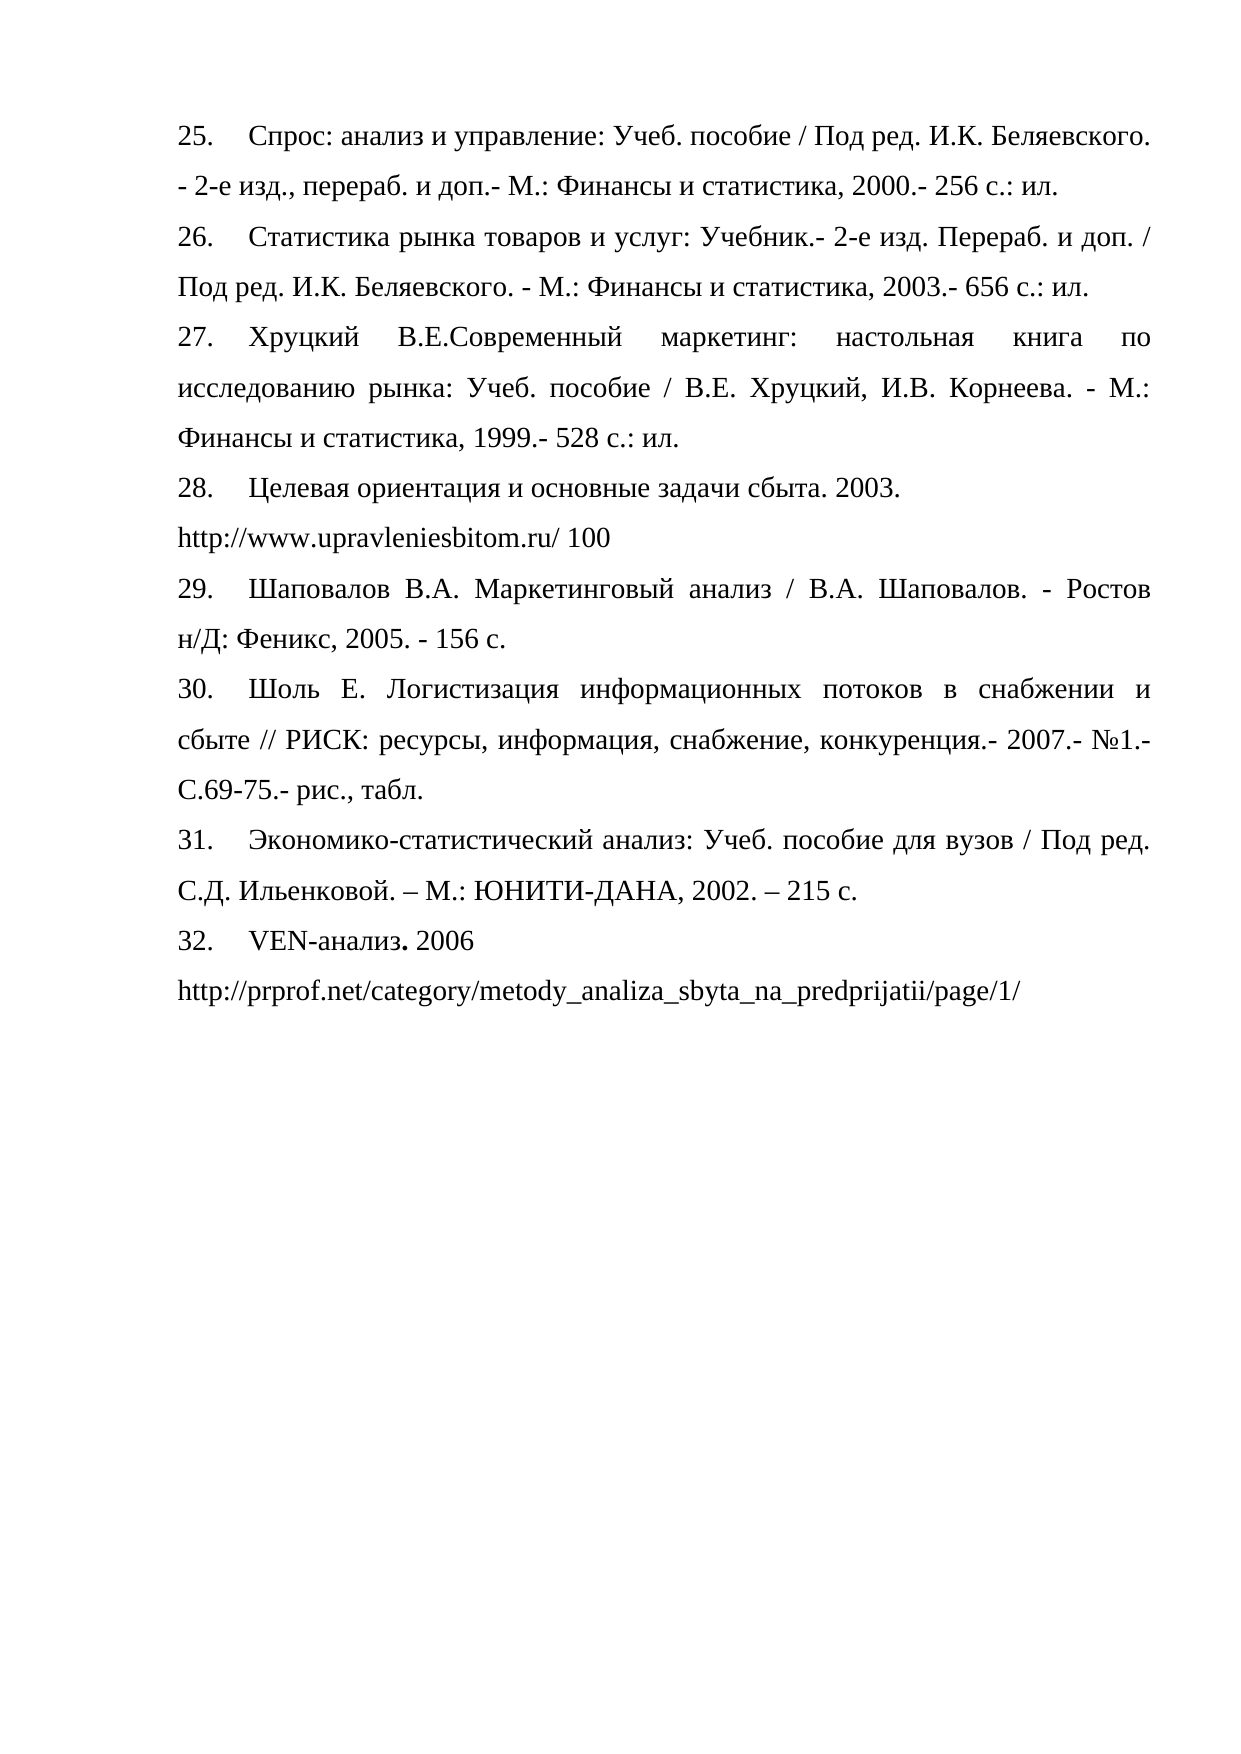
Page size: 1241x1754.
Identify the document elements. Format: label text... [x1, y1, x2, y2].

list Хруцкий В.Е.Современный маркетинг: настольная книга по исследованию рынка: Учеб. пособие / В.Е. Хруцкий, И.В. Корнеева. - М.: Финансы и статистика, 1999.- 528 с.: ил. [177, 319, 1152, 453]
text http://prprof.net/category/metody_analiza_sbyta_na_predprijatii/page/1/ [177, 973, 1152, 1007]
list VEN-анализ. 2006 [177, 923, 1152, 957]
list Целевая ориентация и основные задачи сбыта. 2003. [177, 470, 1152, 504]
list Шоль Е. Логистизация информационных потоков в снабжении и сбыте // РИСК: ресурсы, информация, снабжение, конкуренция.- 2007.- №1.-С.69-75.- рис., табл. [177, 672, 1152, 806]
list Шаповалов В.А. Маркетинговый анализ / В.А. Шаповалов. - Ростов н/Д: Феникс, 2005. - 156 с. [177, 571, 1152, 655]
list Спрос: анализ и управление: Учеб. пособие / Под ред. И.К. Беляевского. - 2-е изд., перераб. и доп.- М.: Финансы и статистика, 2000.- 256 с.: ил. [177, 118, 1152, 202]
list Экономико-статистический анализ: Учеб. пособие для вузов / Под ред. С.Д. Ильенковой. – М.: ЮНИТИ-ДАНА, 2002. – 215 с. [177, 822, 1152, 906]
text http://www.upravleniesbitom.ru/ 100 [177, 521, 1152, 554]
list Статистика рынка товаров и услуг: Учебник.- 2-е изд. Перераб. и доп. / Под ред. И.К. Беляевского. - М.: Финансы и статистика, 2003.- 656 с.: ил. [177, 219, 1152, 303]
